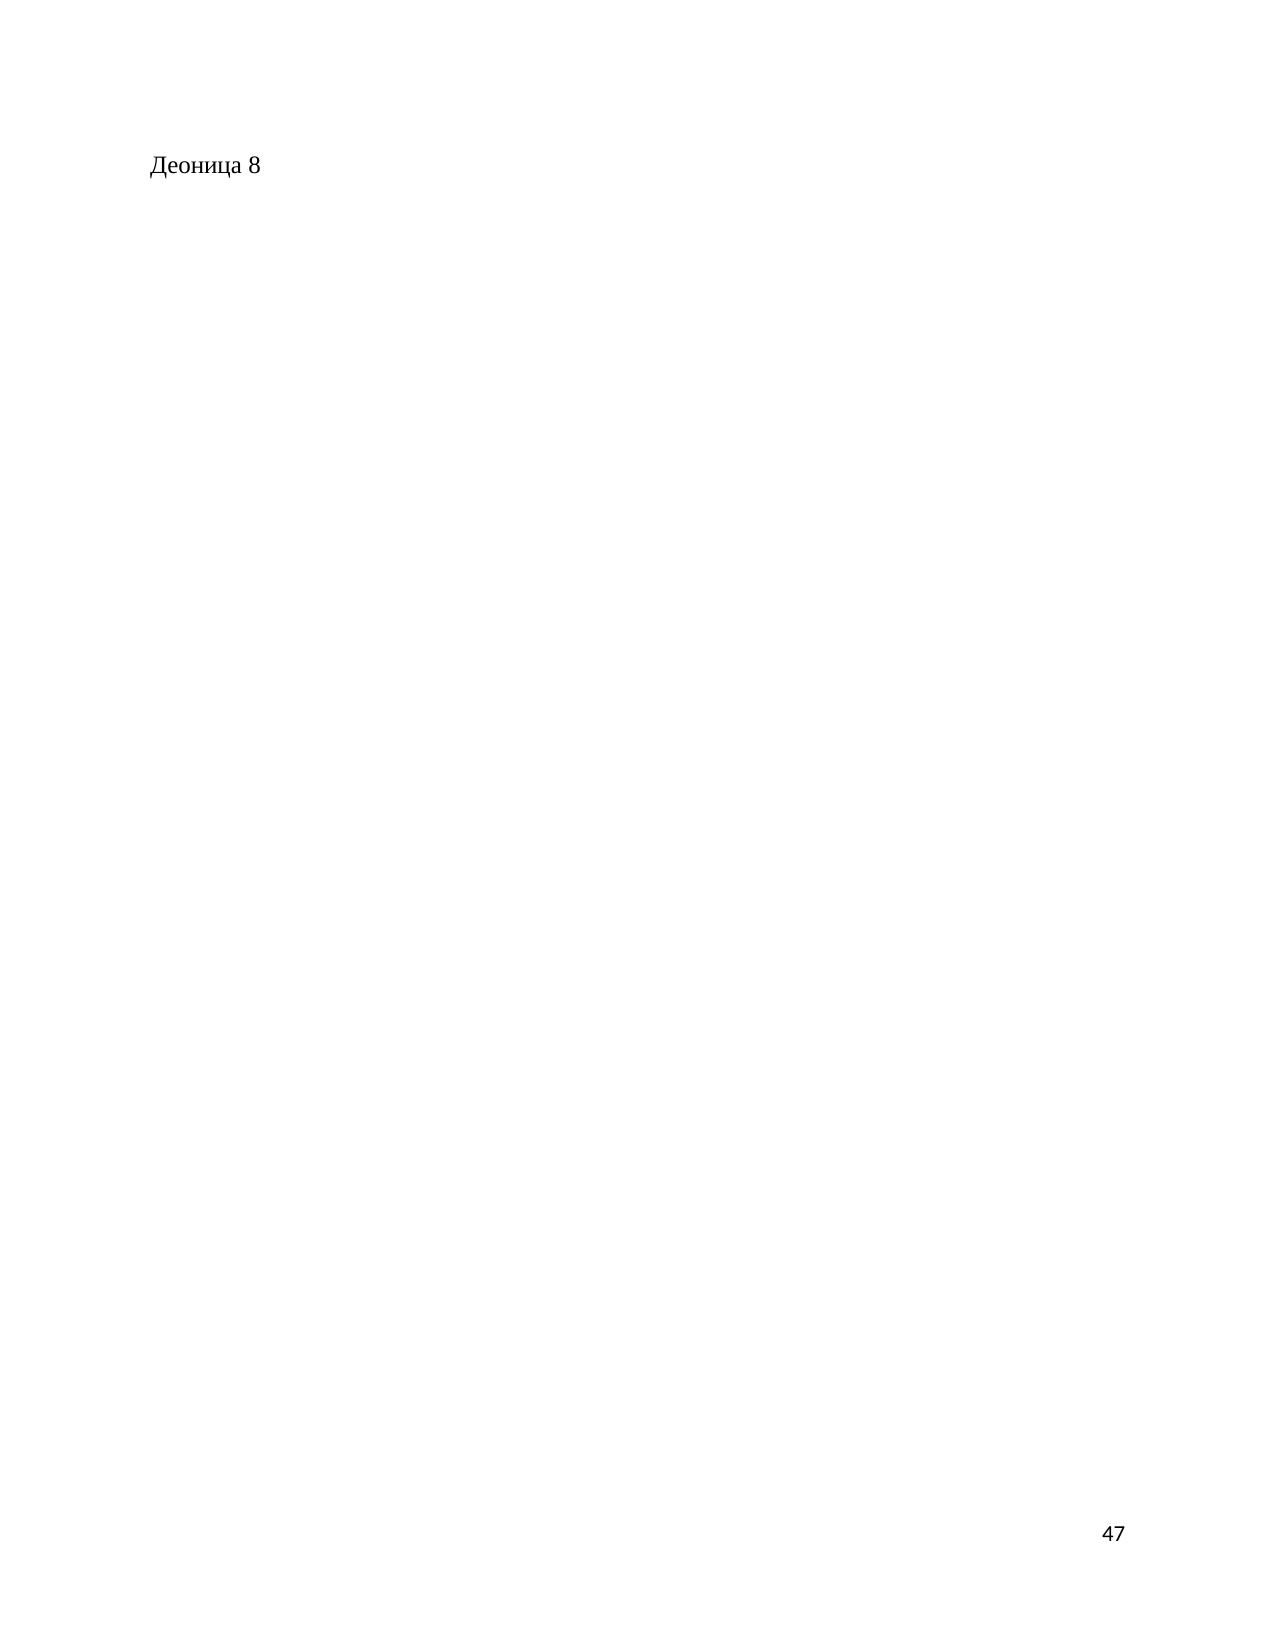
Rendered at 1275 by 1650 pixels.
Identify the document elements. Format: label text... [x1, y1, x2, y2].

text Деоница 8 [150, 150, 1124, 179]
